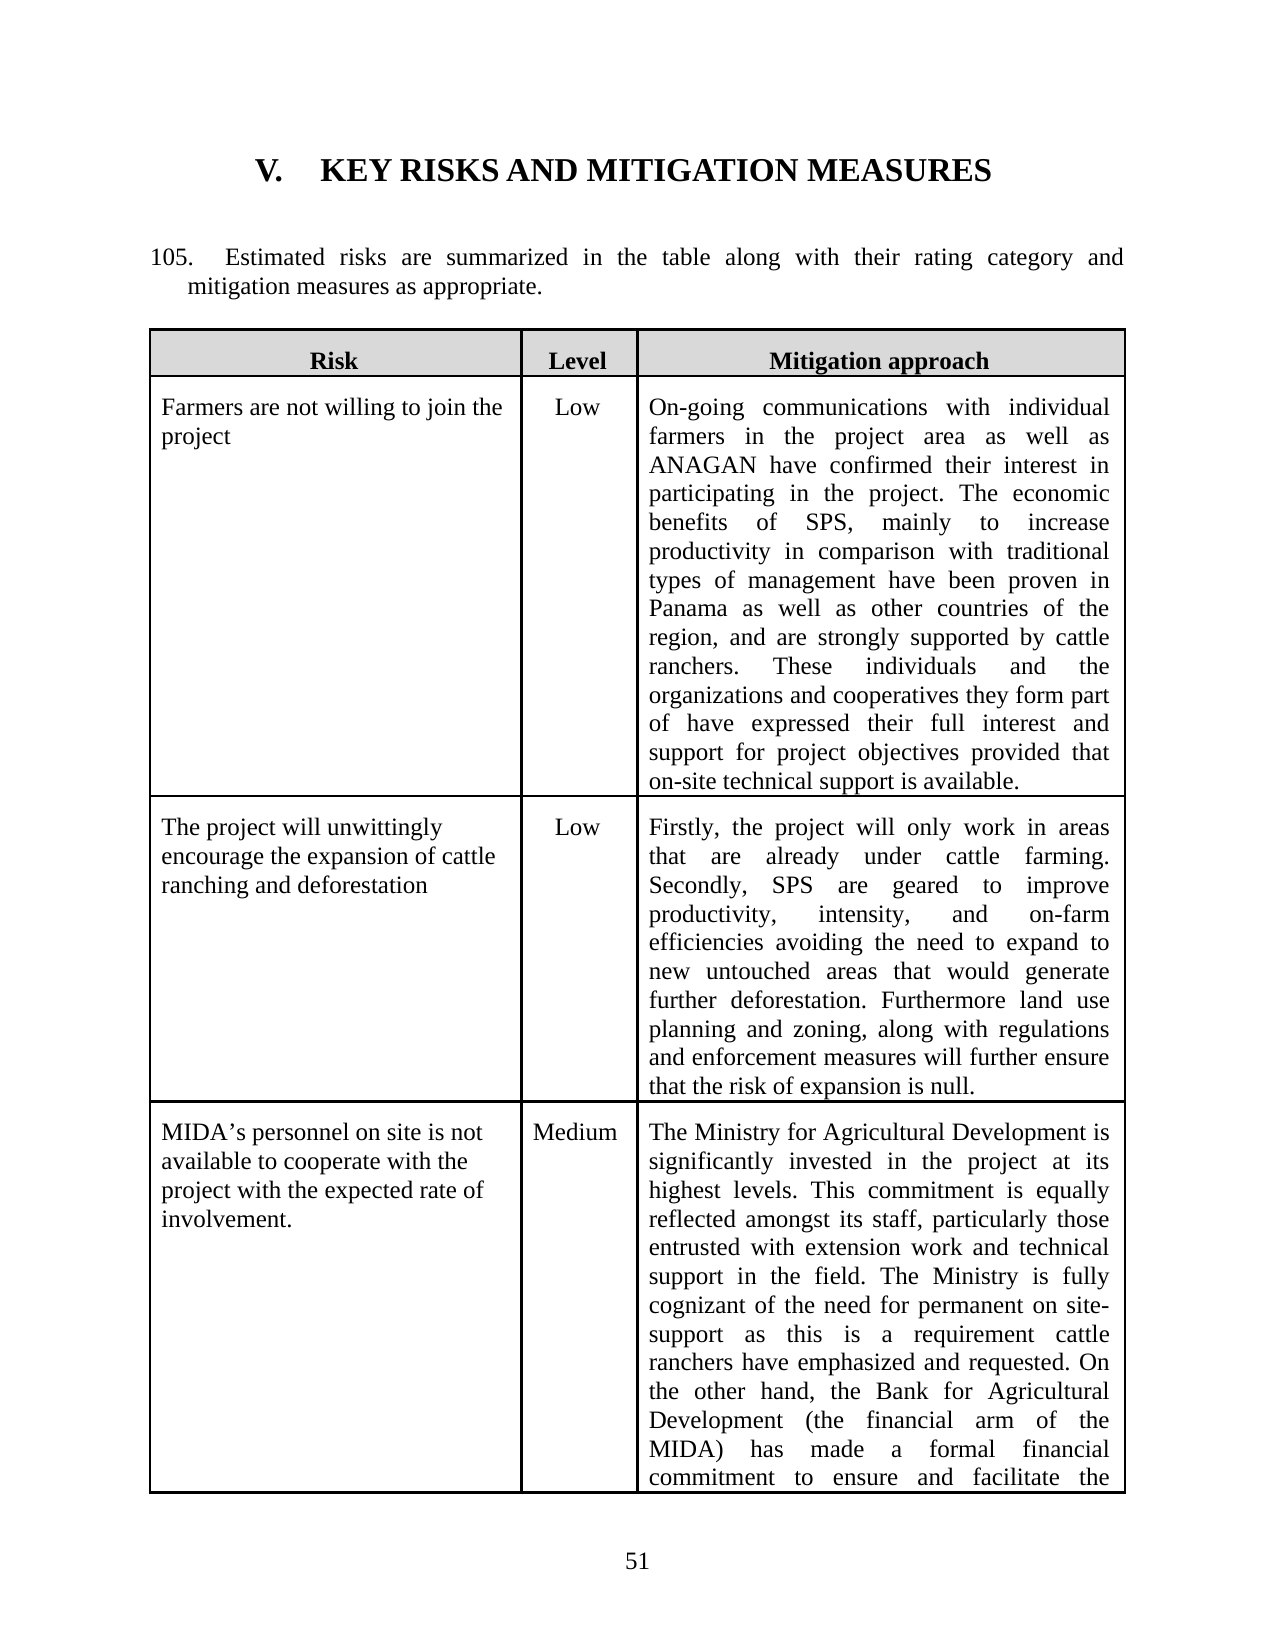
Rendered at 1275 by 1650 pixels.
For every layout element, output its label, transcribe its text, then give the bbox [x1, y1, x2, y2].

table_cell Low [523, 797, 636, 1100]
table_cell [151, 1103, 520, 1491]
table_header Risk [151, 331, 520, 375]
table_cell Farmers are not willing to join the project [151, 377, 520, 795]
table_cell Low [523, 377, 636, 795]
table_cell The project will unwittingly encourage the expansion of cattle ranching and deforestation [151, 797, 520, 1100]
list Estimated risks are summarized in the table along with their rating category and mitigation measures as appropriate. [150, 242, 1125, 299]
subtitle KEY RISKS AND MITIGATION MEASURES [150, 150, 1125, 188]
table_cell On-going communications with individual farmers in the project area as well as ANAGAN have confirmed their interest in participating in the project. The economic benefits of SPS, mainly to increase productivity in comparison with traditional types of management have been proven in Panama as well as other countries of the region, and are strongly supported by cattle ranchers. These individuals and the organizations and cooperatives they form part of have expressed their full interest and support for project objectives provided that on-site technical support is available. [639, 377, 1124, 795]
table_header Mitigation approach [639, 331, 1124, 375]
table_cell Firstly, the project will only work in areas that are already under cattle farming. Secondly, SPS are geared to improve productivity, intensity, and on-farm efficiencies avoiding the need to expand to new untouched areas that would generate further deforestation. Furthermore land use planning and zoning, along with regulations and enforcement measures will further ensure that the risk of expansion is null. [639, 797, 1124, 1100]
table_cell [639, 1103, 1124, 1491]
table_header Level [523, 331, 636, 375]
table_cell Medium [523, 1103, 636, 1491]
